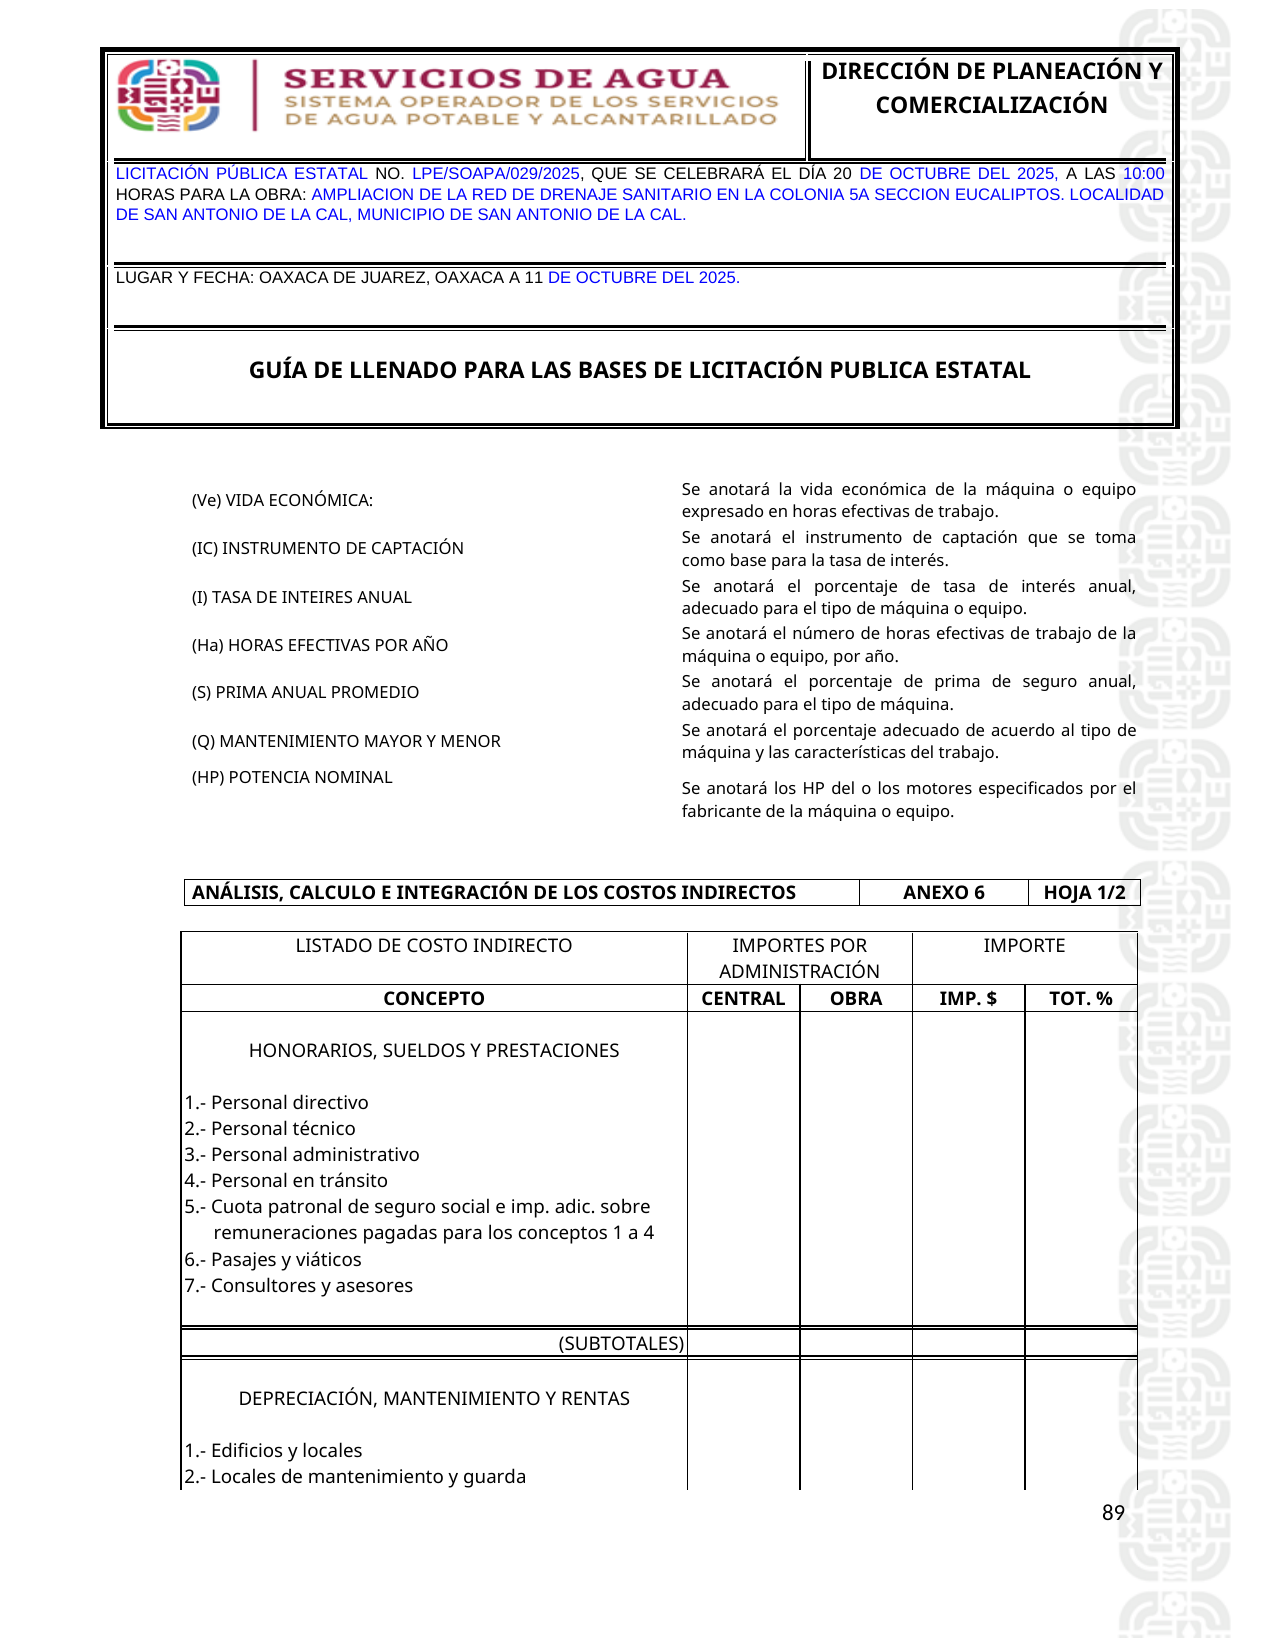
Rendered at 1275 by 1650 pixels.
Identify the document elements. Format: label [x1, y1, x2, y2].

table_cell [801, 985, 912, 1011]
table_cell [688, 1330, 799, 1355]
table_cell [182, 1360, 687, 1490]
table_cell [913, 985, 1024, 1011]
picture [1103, 52, 1175, 427]
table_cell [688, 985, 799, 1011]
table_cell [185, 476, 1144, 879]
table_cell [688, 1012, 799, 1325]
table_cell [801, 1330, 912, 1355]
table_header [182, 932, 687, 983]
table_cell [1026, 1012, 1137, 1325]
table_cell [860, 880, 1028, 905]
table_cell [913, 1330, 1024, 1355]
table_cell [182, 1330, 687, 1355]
picture [1103, 9, 1233, 1638]
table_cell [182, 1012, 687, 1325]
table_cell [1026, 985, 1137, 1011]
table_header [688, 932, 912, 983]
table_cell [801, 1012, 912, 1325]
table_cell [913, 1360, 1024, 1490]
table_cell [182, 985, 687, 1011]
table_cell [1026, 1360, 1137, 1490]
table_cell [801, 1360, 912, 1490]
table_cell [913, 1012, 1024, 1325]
picture [113, 55, 787, 144]
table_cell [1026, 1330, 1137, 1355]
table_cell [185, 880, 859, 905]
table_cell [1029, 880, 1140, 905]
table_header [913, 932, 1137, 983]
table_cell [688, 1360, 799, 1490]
